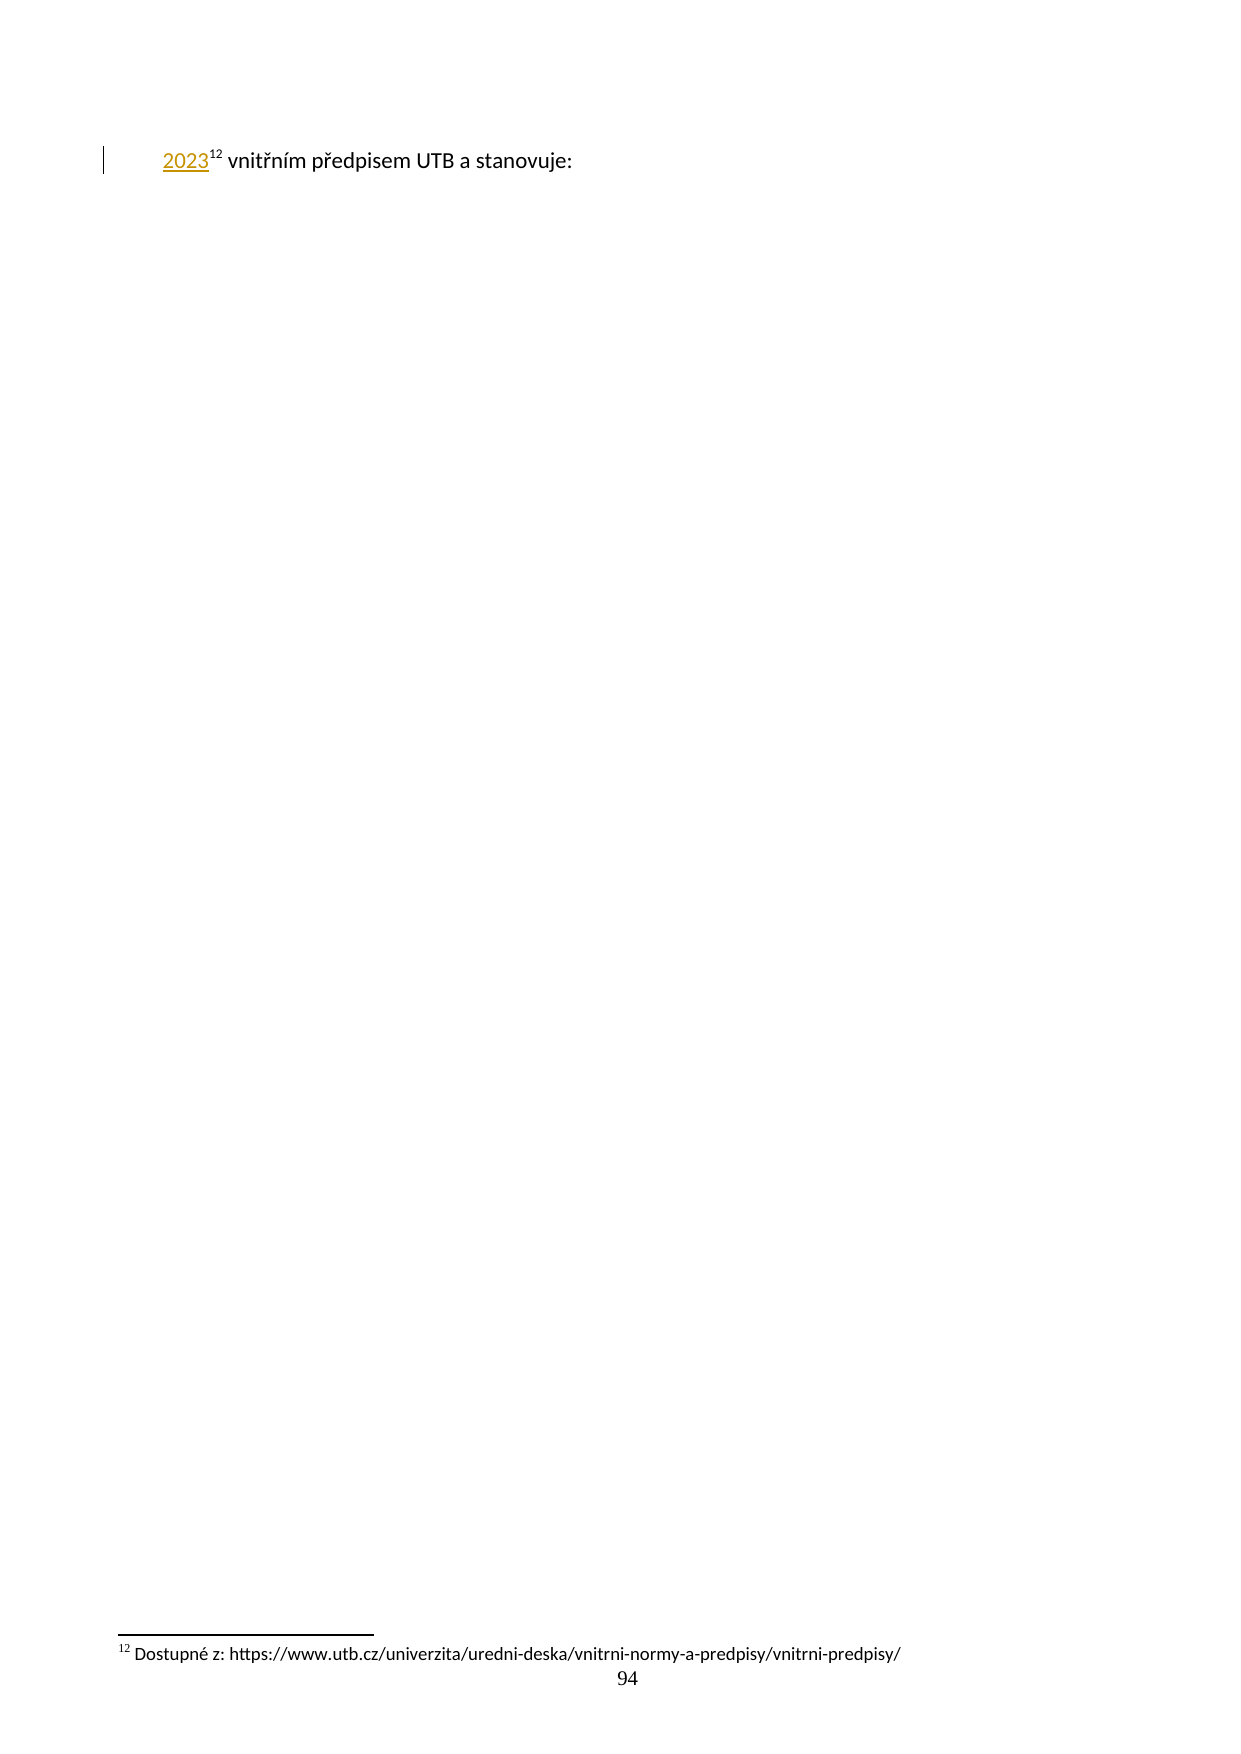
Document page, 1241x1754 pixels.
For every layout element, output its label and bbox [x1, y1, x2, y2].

text [162, 146, 1137, 174]
